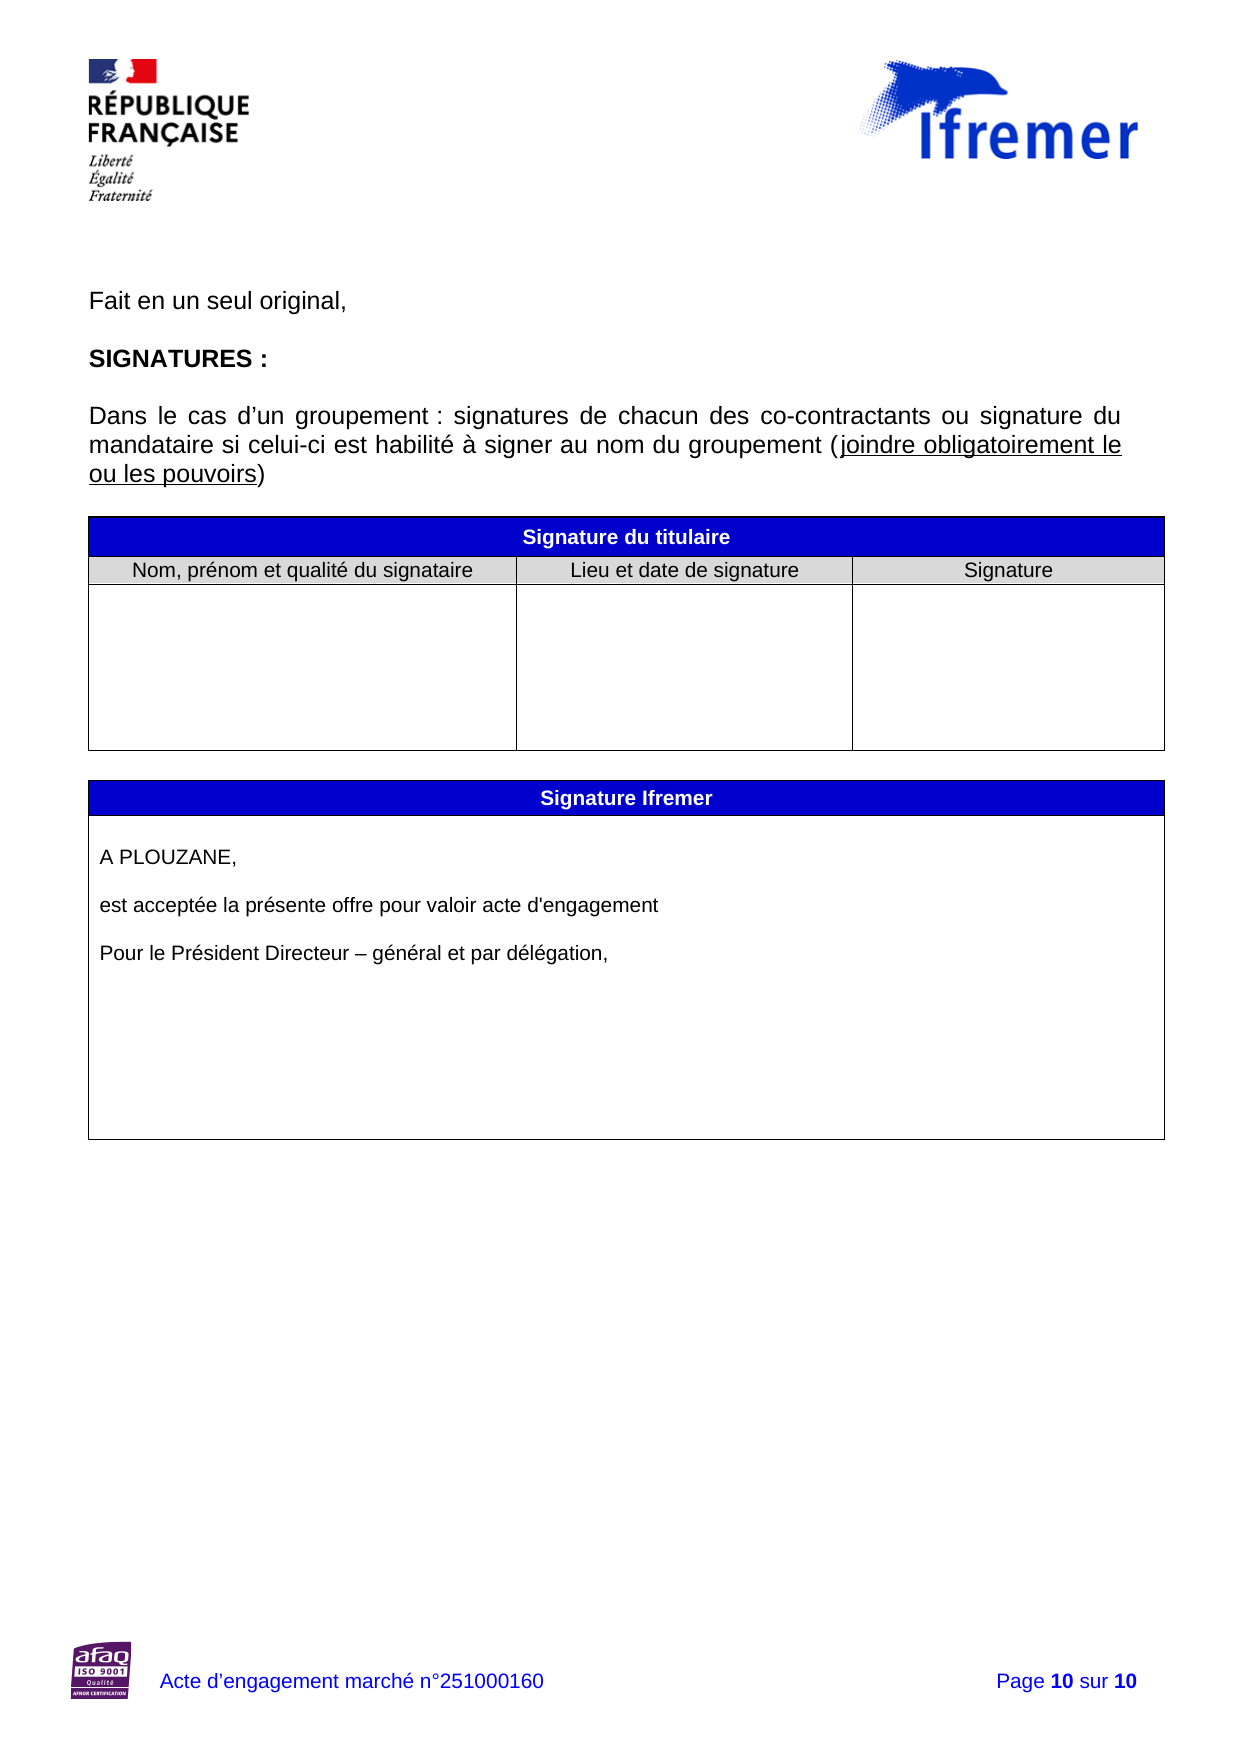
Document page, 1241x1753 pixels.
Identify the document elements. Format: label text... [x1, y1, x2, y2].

picture [70, 1641, 132, 1699]
table_cell Nom, prénom et qualité du signataire [89, 557, 516, 583]
table_cell Signature [853, 557, 1164, 583]
table_header Signature du titulaire [89, 518, 1164, 556]
table_cell [517, 585, 852, 750]
text SIGNATURES : [89, 344, 1122, 373]
table_cell [89, 585, 516, 750]
text Dans le cas d’un groupement : signatures de chacun des co-contractants ou signature du mandataire si celui-ci est habilité à signer au nom du groupement (joindre obligatoirement le ou les pouvoirs) [89, 401, 1122, 488]
picture [88, 59, 249, 201]
table_cell [853, 585, 1164, 750]
picture [859, 60, 1138, 159]
text Fait en un seul original, [89, 286, 1122, 315]
table_header Signature Ifremer [89, 781, 1164, 815]
table_cell Lieu et date de signature [517, 557, 852, 583]
table_cell A PLOUZANE, est acceptée la présente offre pour valoir acte d'engagement Pour le Président Directeur – général et par délégation, [89, 816, 1164, 1138]
